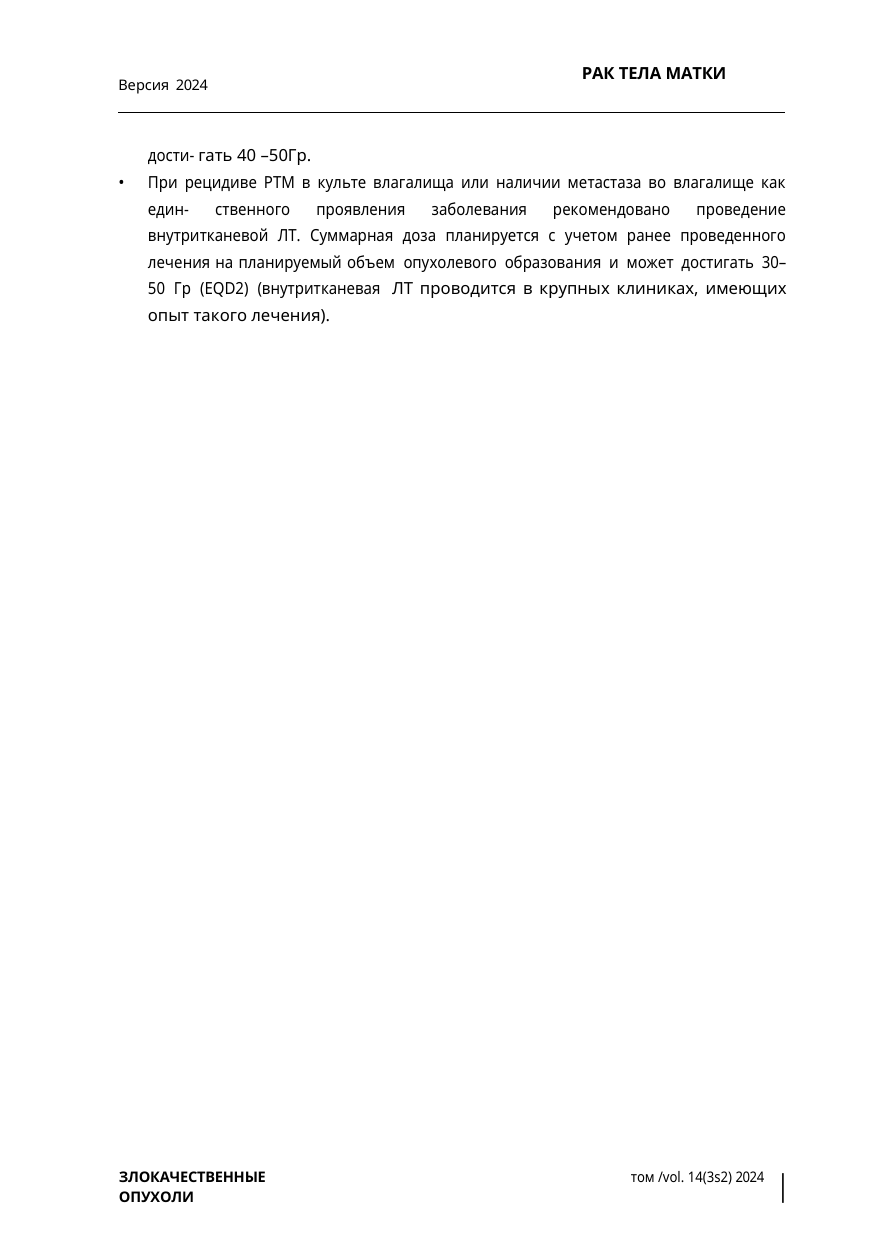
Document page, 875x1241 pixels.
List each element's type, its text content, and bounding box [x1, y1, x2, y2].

list При рецидиве РТМ в культе влагалища или наличии метастаза во влагалище как един- ственного проявления заболевания рекомендовано проведение внутритканевой ЛТ. Суммарная доза планируется с учетом ранее проведенного лечения на планируемый объем опухолевого образования и может достигать 30–50 Гр (EQD2) (внутритканевая ЛТ проводится в крупных клиниках, имеющих опыт такого лечения). [118, 171, 787, 326]
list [118, 144, 786, 166]
